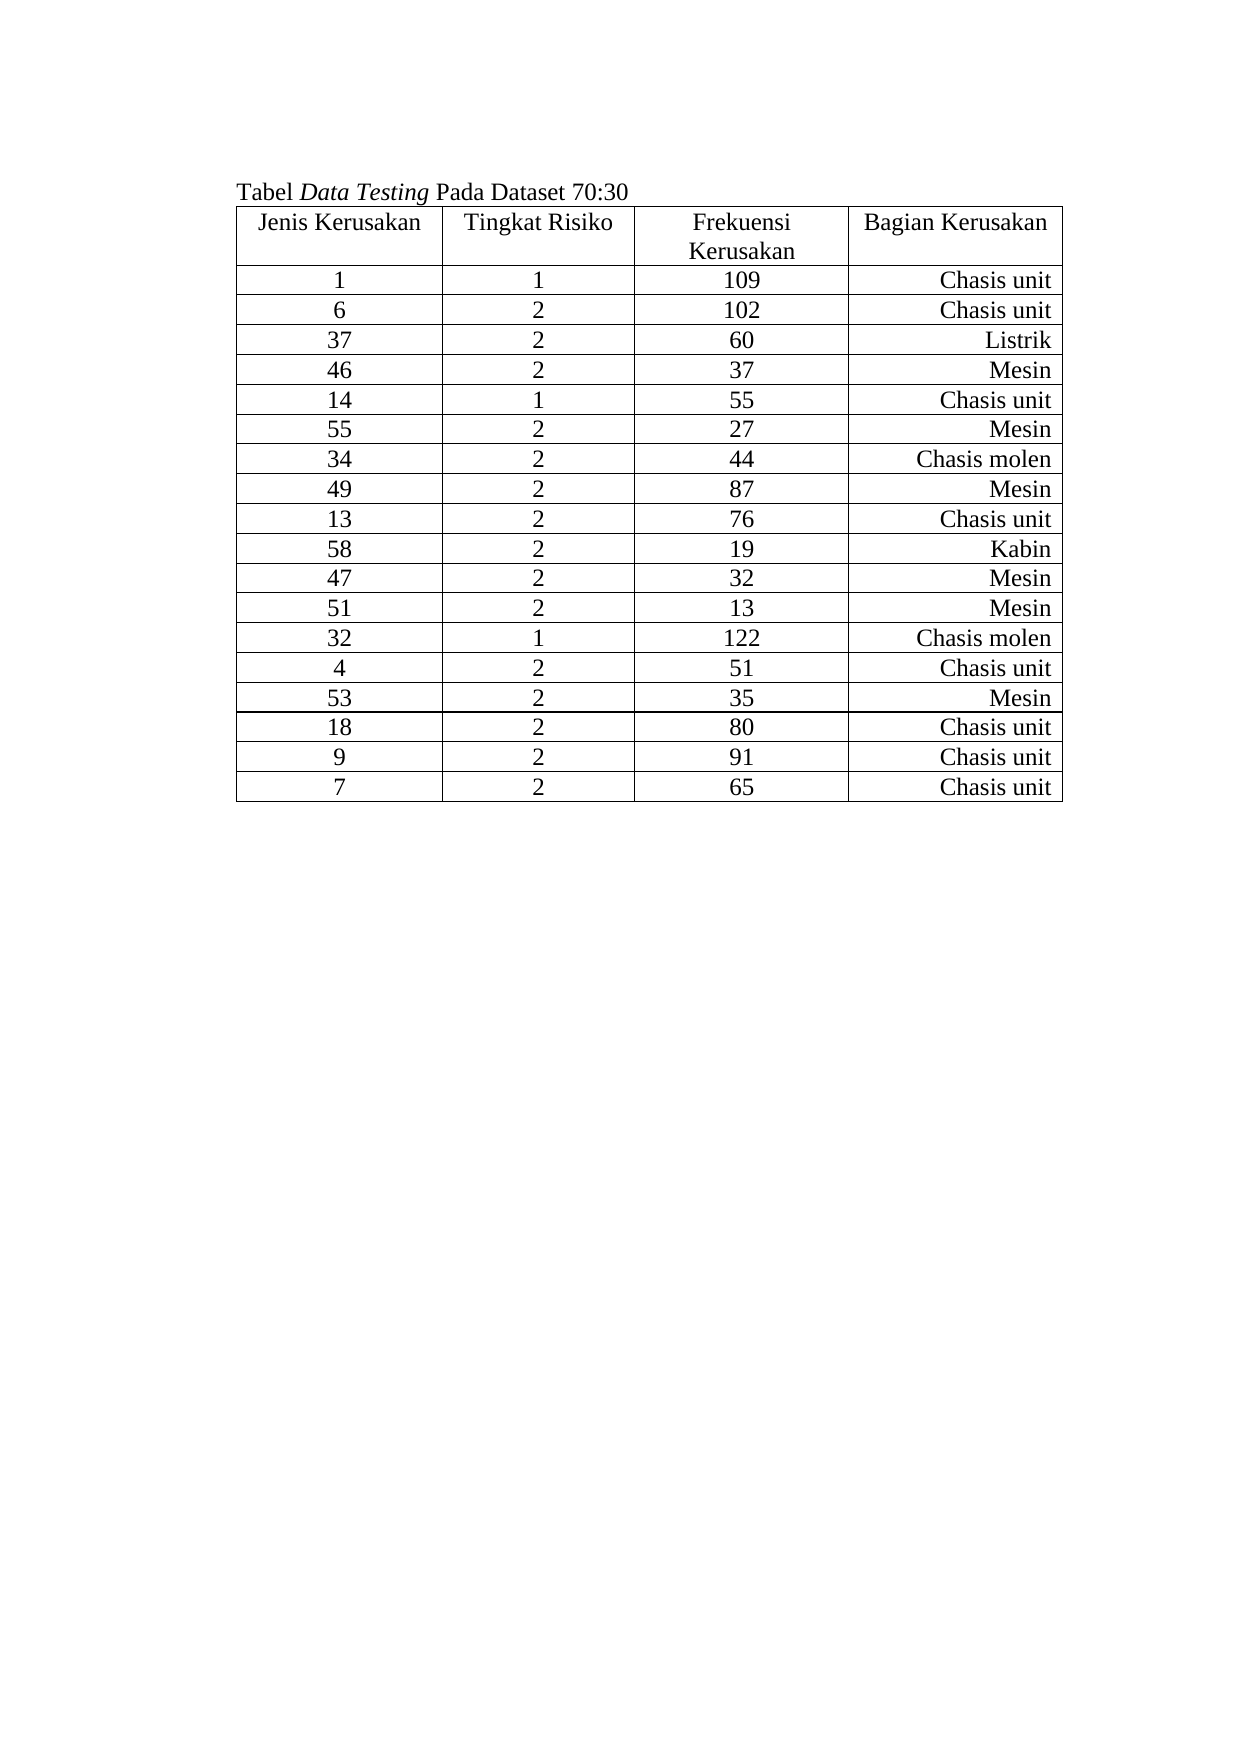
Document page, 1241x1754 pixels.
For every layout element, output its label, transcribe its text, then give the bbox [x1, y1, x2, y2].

table_cell 2 [443, 653, 634, 682]
table_cell 2 [443, 295, 634, 324]
table_cell Mesin [849, 683, 1062, 711]
table_cell 87 [635, 474, 848, 503]
table_cell 7 [237, 772, 442, 801]
table_header Tingkat Risiko [443, 207, 634, 264]
table_cell 44 [635, 444, 848, 473]
table_cell 1 [443, 266, 634, 294]
table_cell 46 [237, 355, 442, 384]
table_cell Chasis unit [849, 653, 1062, 682]
table_cell 122 [635, 623, 848, 652]
table_cell 34 [237, 444, 442, 473]
table_cell Chasis unit [849, 713, 1062, 741]
table_cell 2 [443, 742, 634, 771]
table_cell Chasis unit [849, 772, 1062, 801]
table_cell 109 [635, 266, 848, 294]
table_cell 6 [237, 295, 442, 324]
table_cell 2 [443, 564, 634, 592]
table_cell 32 [635, 564, 848, 592]
table_cell 51 [635, 653, 848, 682]
table_cell 2 [443, 415, 634, 443]
table_cell 60 [635, 325, 848, 354]
table_cell 37 [237, 325, 442, 354]
table_cell 80 [635, 713, 848, 741]
table_cell 55 [635, 385, 848, 413]
table_cell 2 [443, 474, 634, 503]
table_cell 2 [443, 772, 634, 801]
table_cell 1 [443, 385, 634, 413]
table_cell 2 [443, 355, 634, 384]
table_cell 102 [635, 295, 848, 324]
table_cell Kabin [849, 534, 1062, 562]
table_cell 35 [635, 683, 848, 711]
table_cell Mesin [849, 415, 1062, 443]
table_cell Chasis unit [849, 266, 1062, 294]
table_cell Chasis unit [849, 742, 1062, 771]
table_cell 9 [237, 742, 442, 771]
table_cell 58 [237, 534, 442, 562]
table_cell 4 [237, 653, 442, 682]
table_cell 2 [443, 683, 634, 711]
table_cell 2 [443, 444, 634, 473]
table_cell 37 [635, 355, 848, 384]
table_cell 1 [443, 623, 634, 652]
table_cell 49 [237, 474, 442, 503]
table_cell 32 [237, 623, 442, 652]
table_cell Listrik [849, 325, 1062, 354]
table_cell 76 [635, 504, 848, 533]
text Tabel Data Testing Pada Dataset 70:30 [236, 177, 1063, 206]
table_cell 53 [237, 683, 442, 711]
table_header Bagian Kerusakan [849, 207, 1062, 264]
table_cell Mesin [849, 593, 1062, 622]
table_cell 55 [237, 415, 442, 443]
table_cell 13 [237, 504, 442, 533]
table_cell 27 [635, 415, 848, 443]
table_cell Mesin [849, 474, 1062, 503]
table_cell 2 [443, 713, 634, 741]
table_cell 51 [237, 593, 442, 622]
table_cell Mesin [849, 355, 1062, 384]
table_cell 2 [443, 534, 634, 562]
table_header Jenis Kerusakan [237, 207, 442, 264]
table_cell 91 [635, 742, 848, 771]
table_cell 2 [443, 593, 634, 622]
table_cell Mesin [849, 564, 1062, 592]
table_cell Chasis unit [849, 504, 1062, 533]
table_cell 2 [443, 504, 634, 533]
table_cell 65 [635, 772, 848, 801]
table_cell 1 [237, 266, 442, 294]
table_cell Chasis unit [849, 295, 1062, 324]
table_header Frekuensi Kerusakan [635, 207, 848, 264]
table_cell Chasis unit [849, 385, 1062, 413]
table_cell 19 [635, 534, 848, 562]
table_cell 47 [237, 564, 442, 592]
table_cell 14 [237, 385, 442, 413]
table_cell Chasis molen [849, 623, 1062, 652]
table_cell 13 [635, 593, 848, 622]
table_cell 18 [237, 713, 442, 741]
table_cell Chasis molen [849, 444, 1062, 473]
table_cell 2 [443, 325, 634, 354]
